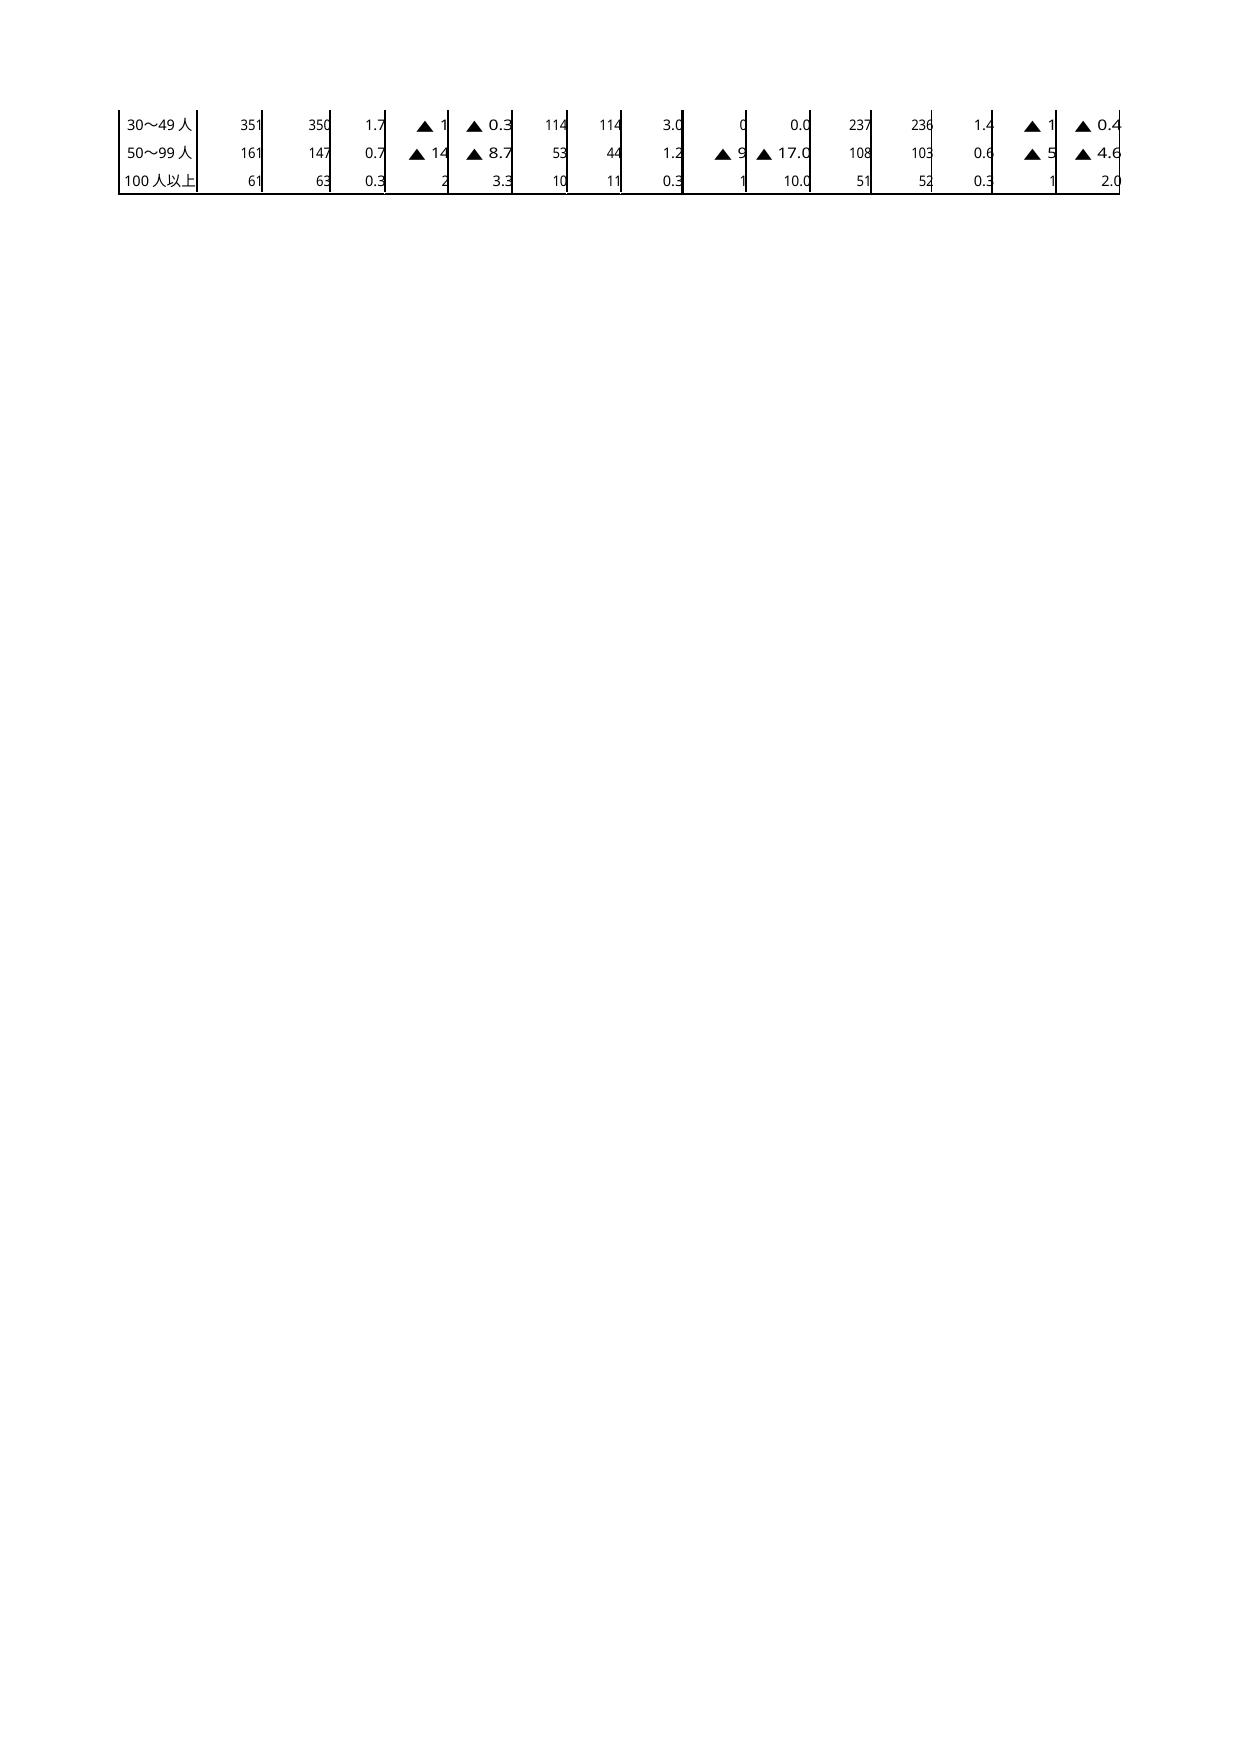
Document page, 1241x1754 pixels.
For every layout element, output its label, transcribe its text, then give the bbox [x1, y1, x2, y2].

table_cell 11 [566, 166, 621, 193]
table_cell 236 [872, 110, 931, 138]
table_cell ▲ 14 [386, 138, 447, 166]
table_cell 52 [872, 166, 931, 193]
table_cell 0.3 [330, 166, 384, 193]
table_cell 0 [684, 110, 745, 138]
table_cell 1 [684, 166, 746, 193]
table_cell 30～49人 [120, 110, 196, 138]
table_cell 114 [568, 110, 620, 138]
table_cell 10.0 [746, 166, 810, 193]
table_cell 3.3 [449, 166, 511, 193]
table_cell 1.7 [331, 110, 384, 138]
table_cell 2.0 [1057, 166, 1119, 193]
table_cell ▲ 8.7 [449, 138, 511, 166]
table_cell ▲ 5 [993, 138, 1055, 166]
table_cell ▲ 0.4 [1057, 110, 1119, 138]
table_cell ▲ 1 [386, 110, 447, 138]
table_cell 161 [198, 138, 261, 166]
table_cell 147 [263, 138, 329, 166]
table_cell ▲ 0.3 [449, 110, 511, 138]
table_cell 350 [263, 110, 329, 138]
table_cell 10 [513, 166, 566, 193]
table_cell 0.0 [747, 110, 809, 138]
table_cell 53 [513, 138, 566, 166]
table_cell 2 [385, 166, 447, 193]
table_cell 103 [872, 138, 931, 166]
table_cell 3.0 [622, 110, 681, 138]
table_cell 51 [810, 166, 870, 193]
table_cell 114 [513, 110, 566, 138]
table_cell 63 [262, 166, 330, 193]
table_cell 0.7 [331, 138, 384, 166]
table_cell 0.3 [931, 166, 991, 193]
table_cell 1.4 [932, 110, 991, 138]
table_cell 108 [811, 138, 870, 166]
table_cell ▲ 1 [993, 110, 1055, 138]
table_cell 61 [197, 166, 262, 193]
table_cell ▲ 9 [684, 138, 745, 166]
table_cell 237 [811, 110, 870, 138]
table_cell 351 [198, 110, 261, 138]
table_cell ▲ 4.6 [1057, 138, 1119, 166]
table_cell 0.6 [932, 138, 991, 166]
table_cell 50～99人 [120, 138, 196, 166]
table_cell ▲ 17.0 [747, 138, 809, 166]
table_cell 0.3 [621, 166, 681, 193]
table_cell 44 [568, 138, 620, 166]
table_cell 1.2 [622, 138, 681, 166]
table_cell 100人以上 [120, 166, 197, 193]
table_cell 1 [993, 166, 1055, 193]
